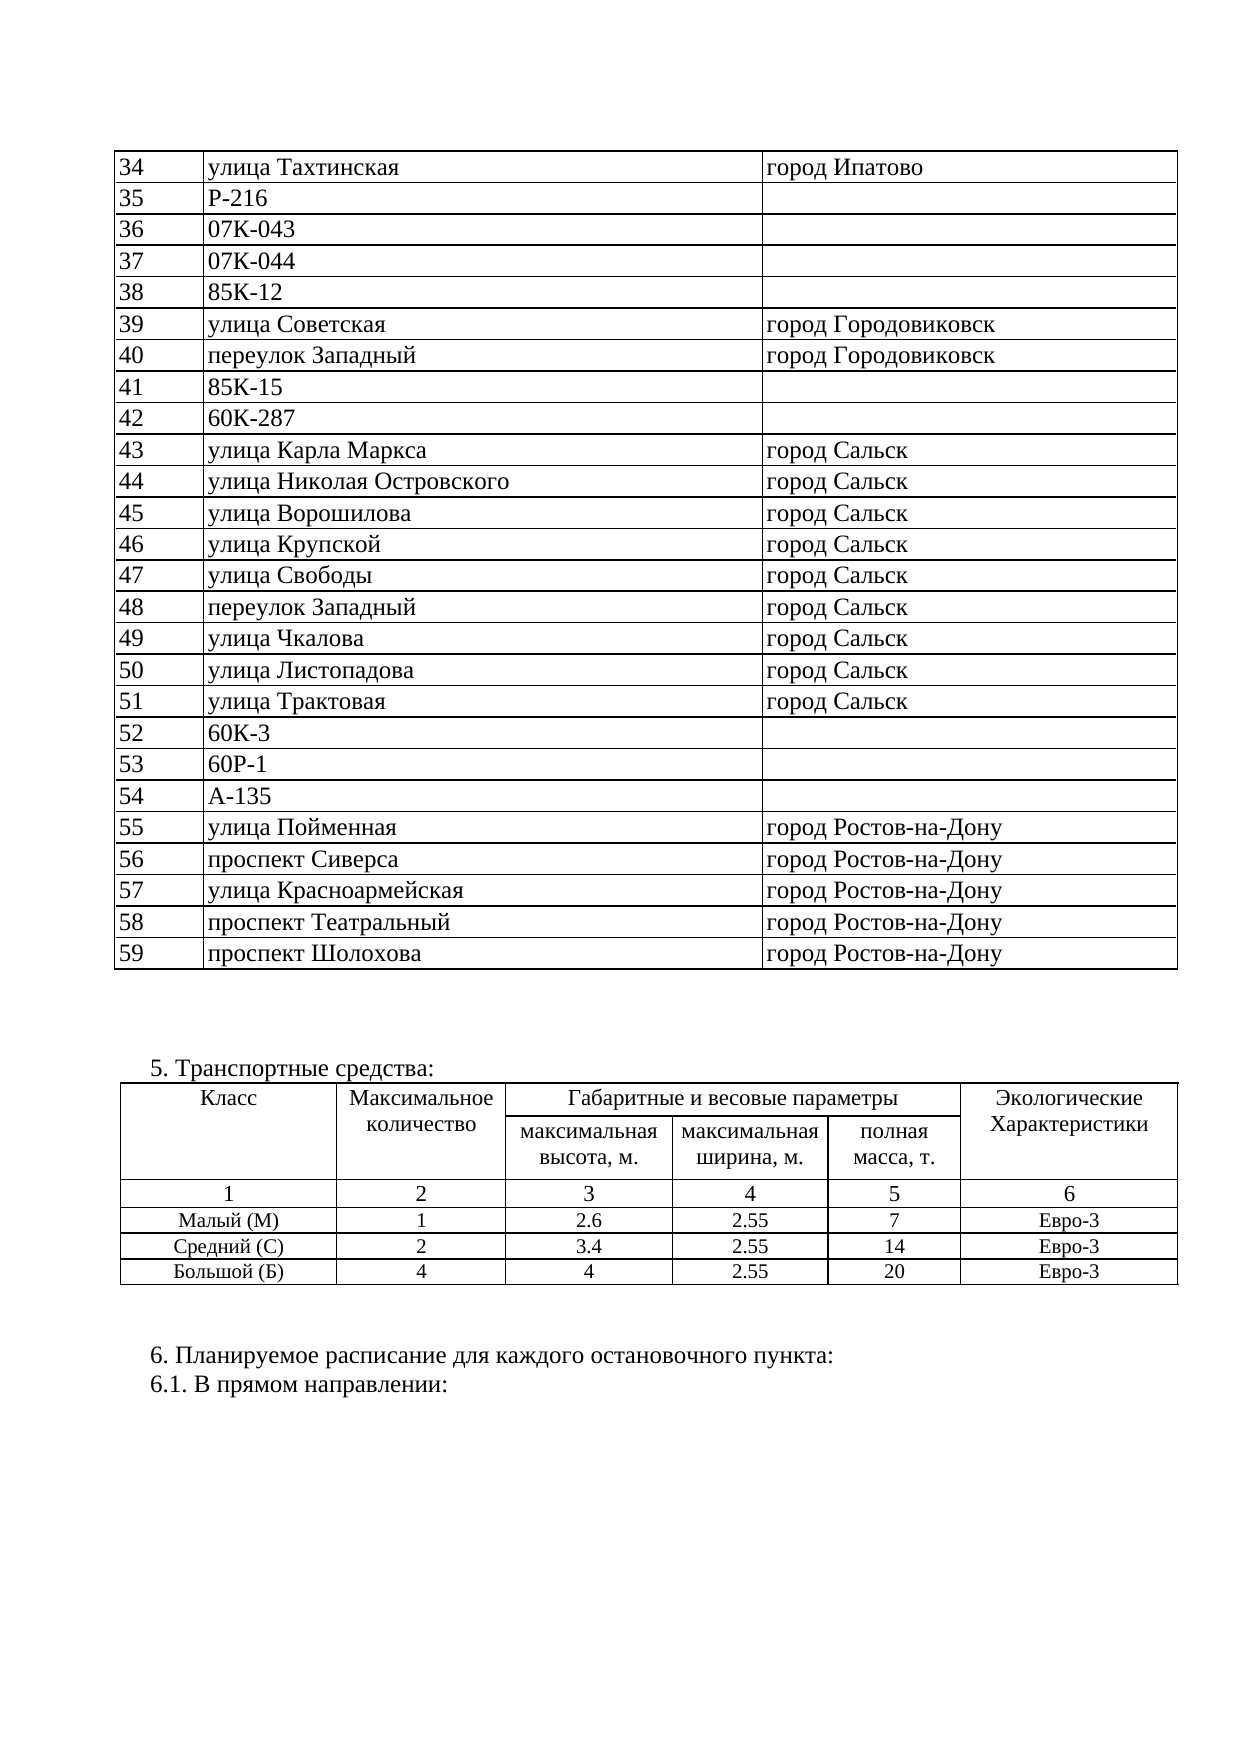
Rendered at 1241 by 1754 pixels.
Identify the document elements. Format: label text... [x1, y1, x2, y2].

table_cell город Ростов-на-Дону [763, 842, 1177, 873]
table_header Габаритные и весовые параметры [506, 1084, 960, 1115]
table_cell 85К-12 [204, 277, 762, 307]
table_cell проспект Театральный [204, 907, 762, 936]
table_cell Р-216 [204, 183, 762, 213]
table_cell 48 [115, 591, 203, 622]
table_header Максимальное количество [337, 1084, 505, 1179]
table_cell улица Карла Маркса [204, 435, 762, 464]
table_cell город Сальск [763, 496, 1177, 527]
table_cell 56 [115, 843, 203, 873]
table_cell [763, 779, 1177, 811]
table_cell 4 [506, 1260, 672, 1283]
table_cell 3 [506, 1180, 672, 1207]
table_cell город Сальск [763, 559, 1177, 590]
table_cell Евро-3 [961, 1234, 1177, 1258]
table_cell Большой (Б) [121, 1260, 336, 1283]
table_cell 57 [115, 875, 203, 905]
table_cell улица Листопадова [204, 655, 762, 685]
table_header Класс [121, 1084, 336, 1179]
table_cell 2.6 [506, 1208, 672, 1232]
table_cell 40 [115, 340, 203, 370]
table_cell 46 [115, 529, 203, 559]
table_cell город Сальск [763, 622, 1177, 653]
table_cell 49 [115, 623, 203, 653]
table_cell 59 [115, 938, 203, 968]
table_cell [763, 716, 1177, 748]
table_cell 7 [829, 1208, 960, 1232]
table_cell улица Тахтинская [204, 152, 762, 181]
table_cell улица Крупской [204, 529, 762, 559]
table_cell максимальная ширина, м. [673, 1117, 827, 1179]
table_cell 39 [115, 308, 203, 339]
table_cell 60К-3 [204, 718, 762, 748]
table_cell улица Свободы [204, 561, 762, 590]
table_cell 3.4 [506, 1234, 672, 1258]
table_cell 58 [115, 906, 203, 936]
table_cell переулок Западный [204, 340, 762, 370]
table_cell 1 [337, 1208, 505, 1232]
table_cell проспект Шолохова [204, 938, 762, 968]
table_cell город Городовиковск [763, 339, 1177, 370]
table_cell 41 [115, 371, 203, 402]
table_cell улица Ворошилова [204, 498, 762, 527]
table_cell максимальная высота, м. [506, 1117, 672, 1179]
table_cell [763, 402, 1177, 433]
table_cell [763, 748, 1177, 779]
table_cell А-135 [204, 781, 762, 811]
table_cell город Сальск [763, 653, 1177, 685]
table_cell 20 [829, 1260, 960, 1283]
table_cell [763, 213, 1177, 244]
text 6.1. В прямом направлении: [150, 1369, 1090, 1398]
table_cell 35 [115, 183, 203, 213]
table_cell город Сальск [763, 465, 1177, 496]
table_cell город Ростов-на-Дону [763, 936, 1177, 968]
table_cell 43 [115, 434, 203, 464]
table_cell 55 [115, 812, 203, 842]
table_cell 34 [115, 152, 203, 181]
table_cell 38 [115, 277, 203, 307]
table_cell улица Красноармейская [204, 875, 762, 905]
table_cell улица Советская [204, 309, 762, 339]
table_cell 2.55 [673, 1234, 827, 1258]
table_cell улица Пойменная [204, 812, 762, 842]
table_cell город Городовиковск [763, 307, 1177, 339]
table_cell город Ростов-на-Дону [763, 905, 1177, 936]
table_cell 07К-044 [204, 246, 762, 276]
table_cell 4 [337, 1260, 505, 1283]
table_cell Евро-3 [961, 1260, 1177, 1283]
table_cell город Сальск [763, 528, 1177, 559]
table_cell 50 [115, 654, 203, 685]
table_cell Средний (С) [121, 1234, 336, 1258]
text 6. Планируемое расписание для каждого остановочного пункта: [150, 1340, 1090, 1369]
table_cell проспект Сиверса [204, 844, 762, 873]
table_cell 4 [673, 1180, 827, 1207]
table_cell [763, 181, 1177, 213]
table_cell [763, 244, 1177, 276]
table_cell 37 [115, 245, 203, 276]
table_cell 44 [115, 466, 203, 496]
table_cell 45 [115, 497, 203, 527]
table_cell 53 [115, 749, 203, 779]
table_cell 36 [115, 214, 203, 244]
table_cell переулок Западный [204, 592, 762, 622]
table_cell город Ростов-на-Дону [763, 874, 1177, 905]
table_header Экологические Характеристики [961, 1084, 1177, 1179]
table_cell 2.55 [673, 1208, 827, 1232]
table_cell улица Трактовая [204, 686, 762, 716]
table_cell 60Р-1 [204, 749, 762, 779]
table_cell 52 [115, 717, 203, 748]
table_cell 14 [829, 1234, 960, 1258]
table_cell 5 [829, 1180, 960, 1207]
table_cell [763, 276, 1177, 307]
table_cell Евро-3 [961, 1208, 1177, 1232]
text 5. Транспортные средства: [150, 1053, 1090, 1082]
table_cell 60К-287 [204, 403, 762, 433]
table_cell город Ипатово [763, 152, 1177, 181]
table_cell город Сальск [763, 433, 1177, 464]
table_cell 85К-15 [204, 372, 762, 402]
table_cell 1 [121, 1180, 336, 1207]
table_cell [763, 370, 1177, 402]
table_cell Малый (М) [121, 1208, 336, 1232]
table_cell 54 [115, 780, 203, 811]
table_cell улица Чкалова [204, 623, 762, 653]
table_cell город Ростов-на-Дону [763, 811, 1177, 842]
table_cell улица Николая Островского [204, 466, 762, 496]
table_cell 47 [115, 560, 203, 590]
table_cell 2.55 [673, 1260, 827, 1283]
table_cell 6 [961, 1180, 1177, 1207]
table_cell 42 [115, 403, 203, 433]
table_cell 51 [115, 686, 203, 716]
table_cell 07К-043 [204, 215, 762, 244]
table_cell 2 [337, 1180, 505, 1207]
table_cell город Сальск [763, 590, 1177, 622]
table_cell город Сальск [763, 685, 1177, 716]
table_cell 2 [337, 1234, 505, 1258]
table_cell полная масса, т. [829, 1117, 960, 1179]
